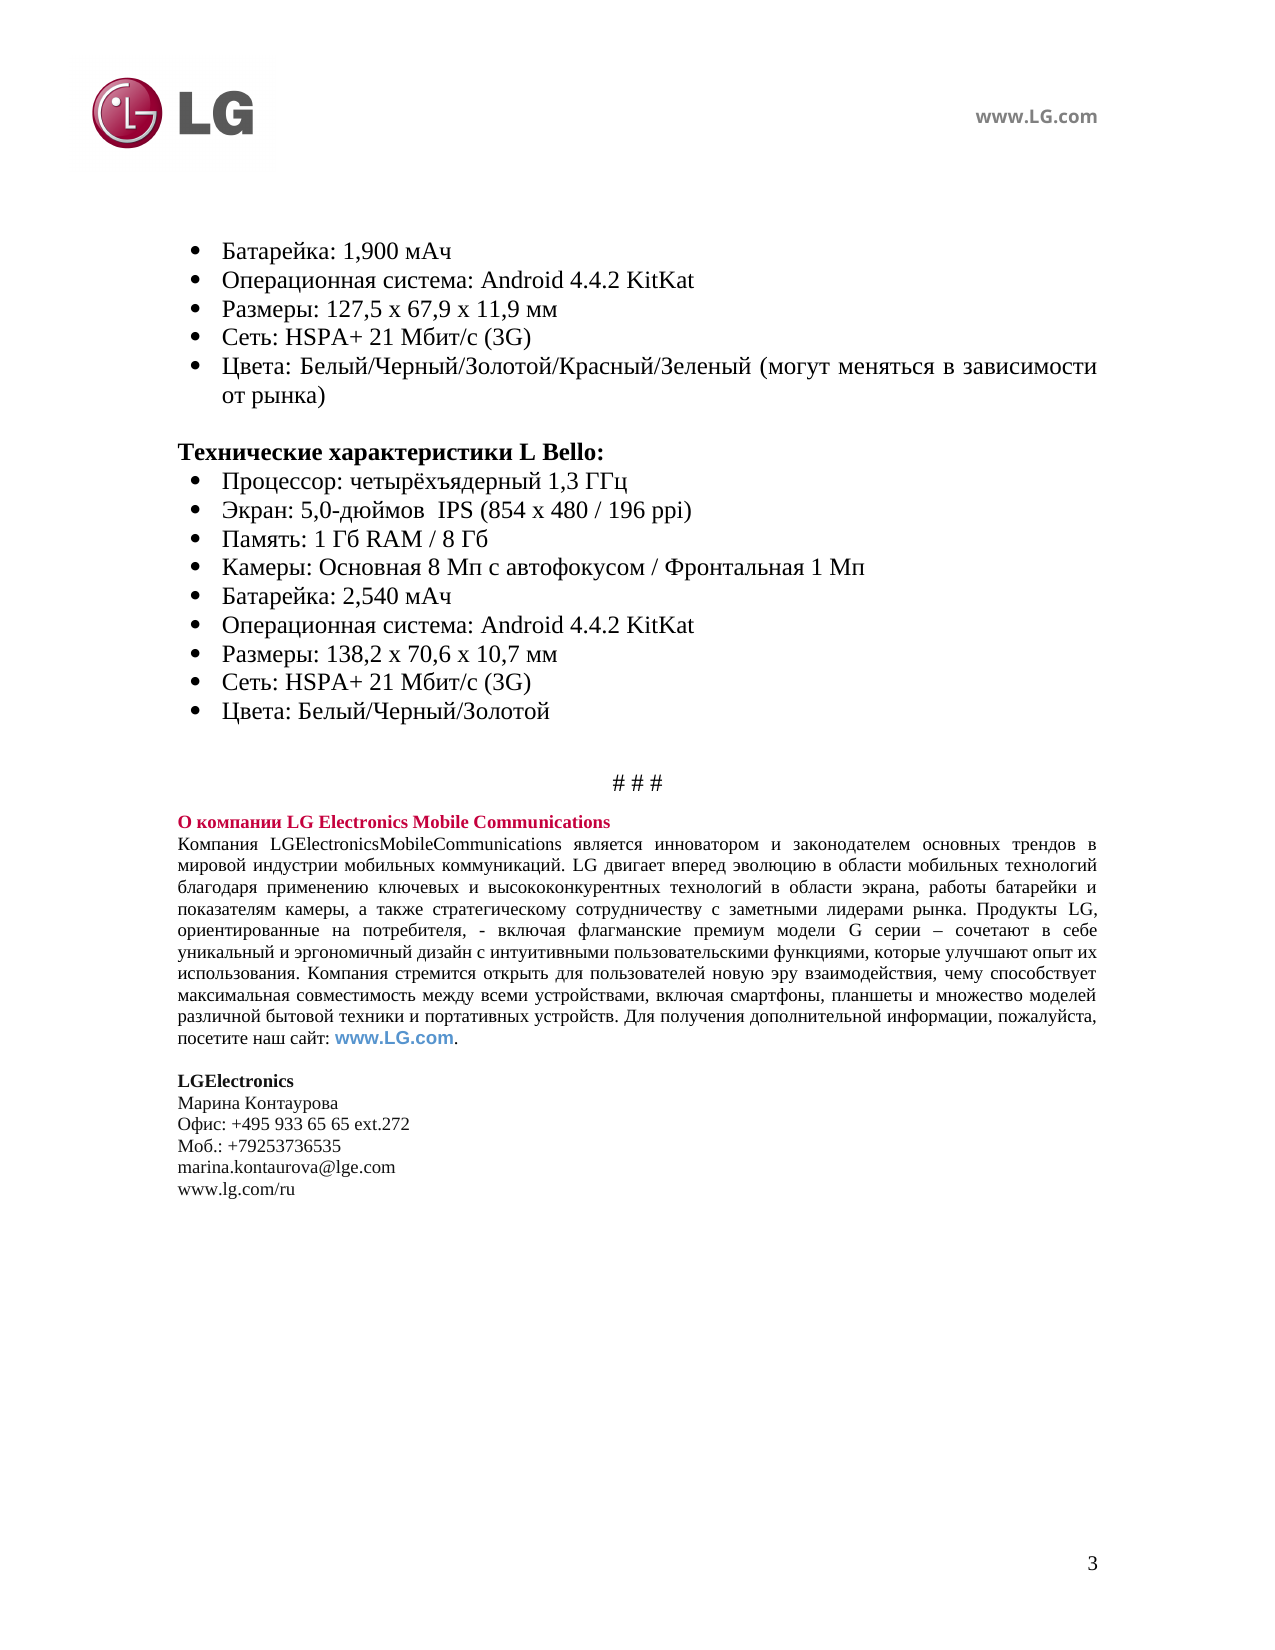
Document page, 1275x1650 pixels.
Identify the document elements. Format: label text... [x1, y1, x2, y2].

text www.lg.com/ru [177, 1178, 1098, 1199]
list Цвета: Белый/Черный/Золотой/Красный/Зеленый (могут меняться в зависимости от рынка) [191, 351, 1098, 409]
text Марина Контаурова [177, 1092, 1098, 1113]
list Память: 1 Гб RAM / 8 Гб [191, 524, 1098, 552]
list Операционная система: Android 4.4.2 KitKat [191, 610, 1098, 639]
text Моб.: +79253736535 [177, 1135, 1098, 1156]
list Камеры: Основная 8 Мп с автофокусом / Фронтальная 1 Мп [191, 552, 1098, 581]
list Операционная система: Android 4.4.2 KitKat [191, 265, 1098, 294]
list Батарейка: 1,900 мАч [191, 236, 1098, 265]
list Сеть: HSPA+ 21 Мбит/с (3G) [191, 322, 1098, 351]
list Размеры: 127,5 x 67,9 x 11,9 мм [191, 294, 1098, 322]
picture [69, 55, 276, 172]
list Размеры: 138,2 x 70,6 x 10,7 мм [191, 639, 1098, 667]
list Экран: 5,0-дюймов IPS (854 x 480 / 196 ppi) [191, 495, 1098, 524]
text О компании LG Electronics Mobile Communications [538, 811, 1098, 833]
text # # # [177, 768, 1098, 797]
list Сеть: HSPA+ 21 Мбит/с (3G) [191, 667, 1098, 696]
text Офис: +495 933 65 65 ext.272 [177, 1113, 1098, 1135]
text Технические характеристики L Bello: [177, 437, 1098, 466]
text LGElectronics [177, 1070, 1098, 1092]
list Цвета: Белый/Черный/Золотой [191, 696, 1098, 725]
text Компания LGElectronicsMobileCommunications является инноватором и законодателем основных трендов в мировой индустрии мобильных коммуникаций. LG двигает вперед эволюцию в области мобильных технологий благодаря применению ключевых и высококонкурентных технологий в области экрана, работы батарейки и показателям камеры, а также стратегическому сотрудничеству с заметными лидерами рынка. Продукты LG, ориентированные на потребителя, - включая флагманские премиум модели G серии – сочетают в себе уникальный и эргономичный дизайн с интуитивными пользовательскими функциями, которые улучшают опыт их использования. Компания стремится открыть для пользователей новую эру взаимодействия, чему способствует максимальная совместимость между всеми устройствами, включая смартфоны, планшеты и множество моделей различной бытовой техники и портативных устройств. Для получения дополнительной информации, пожалуйста, посетите наш сайт: www.LG.com. [177, 833, 1098, 1048]
list Батарейка: 2,540 мАч [191, 581, 1098, 610]
text marina.kontaurova@lge.com [177, 1156, 1098, 1178]
list Процессор: четырёхъядерный 1,3 ГГц [191, 466, 1098, 495]
